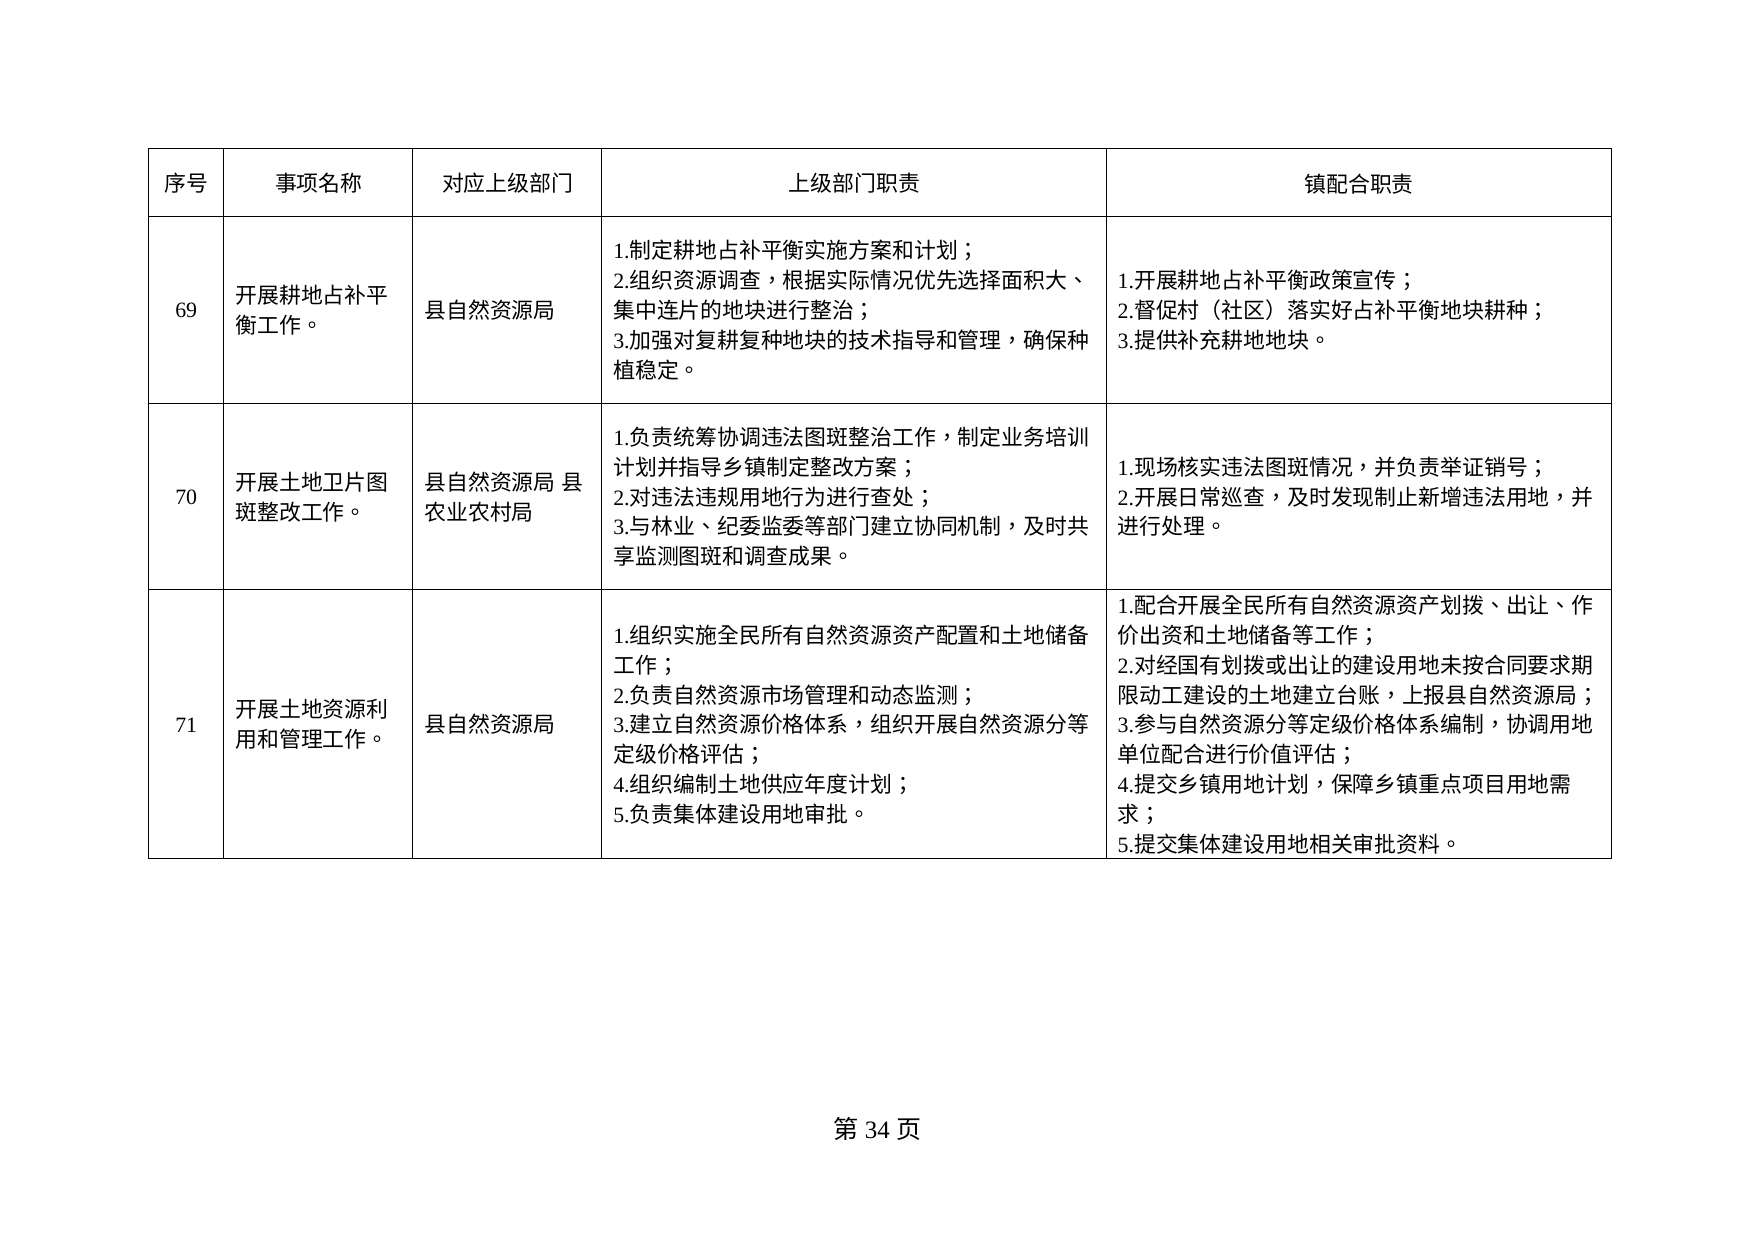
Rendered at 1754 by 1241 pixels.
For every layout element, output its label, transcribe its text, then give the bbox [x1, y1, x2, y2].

table_cell 1.现场核实违法图斑情况，并负责举证销号； 2.开展日常巡查，及时发现制止新增违法用地，并进行处理。 [1107, 404, 1611, 589]
table_cell 1.配合开展全民所有自然资源资产划拨、出让、作价出资和土地储备等工作； 2.对经国有划拨或出让的建设用地未按合同要求期限动工建设的土地建立台账，上报县自然资源局； 3.参与自然资源分等定级价格体系编制，协调用地单位配合进行价值评估； 4.提交乡镇用地计划，保障乡镇重点项目用地需求； 5.提交集体建设用地相关审批资料。 [1107, 590, 1611, 858]
table_cell 1.负责统筹协调违法图斑整治工作，制定业务培训计划并指导乡镇制定整改方案； 2.对违法违规用地行为进行查处； 3.与林业、纪委监委等部门建立协同机制，及时共享监测图斑和调查成果。 [602, 404, 1106, 589]
table_cell 县自然资源局 [413, 217, 601, 403]
table_cell 县自然资源局 [413, 590, 601, 858]
table_cell 开展土地卫片图斑整改工作。 [224, 404, 412, 589]
table_cell 开展土地资源利用和管理工作。 [224, 590, 412, 858]
table_cell 70 [149, 404, 223, 589]
table_header 镇配合职责 [1107, 149, 1611, 216]
table_header 对应上级部门 [413, 149, 601, 216]
table_cell 69 [149, 217, 223, 403]
table_header 序号 [149, 149, 223, 216]
table_cell 开展耕地占补平衡工作。 [224, 217, 412, 403]
table_cell 1.制定耕地占补平衡实施方案和计划； 2.组织资源调查，根据实际情况优先选择面积大、集中连片的地块进行整治； 3.加强对复耕复种地块的技术指导和管理，确保种植稳定。 [602, 217, 1106, 403]
table_cell 1.组织实施全民所有自然资源资产配置和土地储备工作； 2.负责自然资源市场管理和动态监测； 3.建立自然资源价格体系，组织开展自然资源分等定级价格评估； 4.组织编制土地供应年度计划； 5.负责集体建设用地审批。 [602, 590, 1106, 858]
table_cell 71 [149, 590, 223, 858]
table_header 事项名称 [224, 149, 412, 216]
table_cell 县自然资源局 县农业农村局 [413, 404, 601, 589]
table_cell 1.开展耕地占补平衡政策宣传； 2.督促村（社区）落实好占补平衡地块耕种； 3.提供补充耕地地块。 [1107, 217, 1611, 403]
table_header 上级部门职责 [602, 149, 1106, 216]
